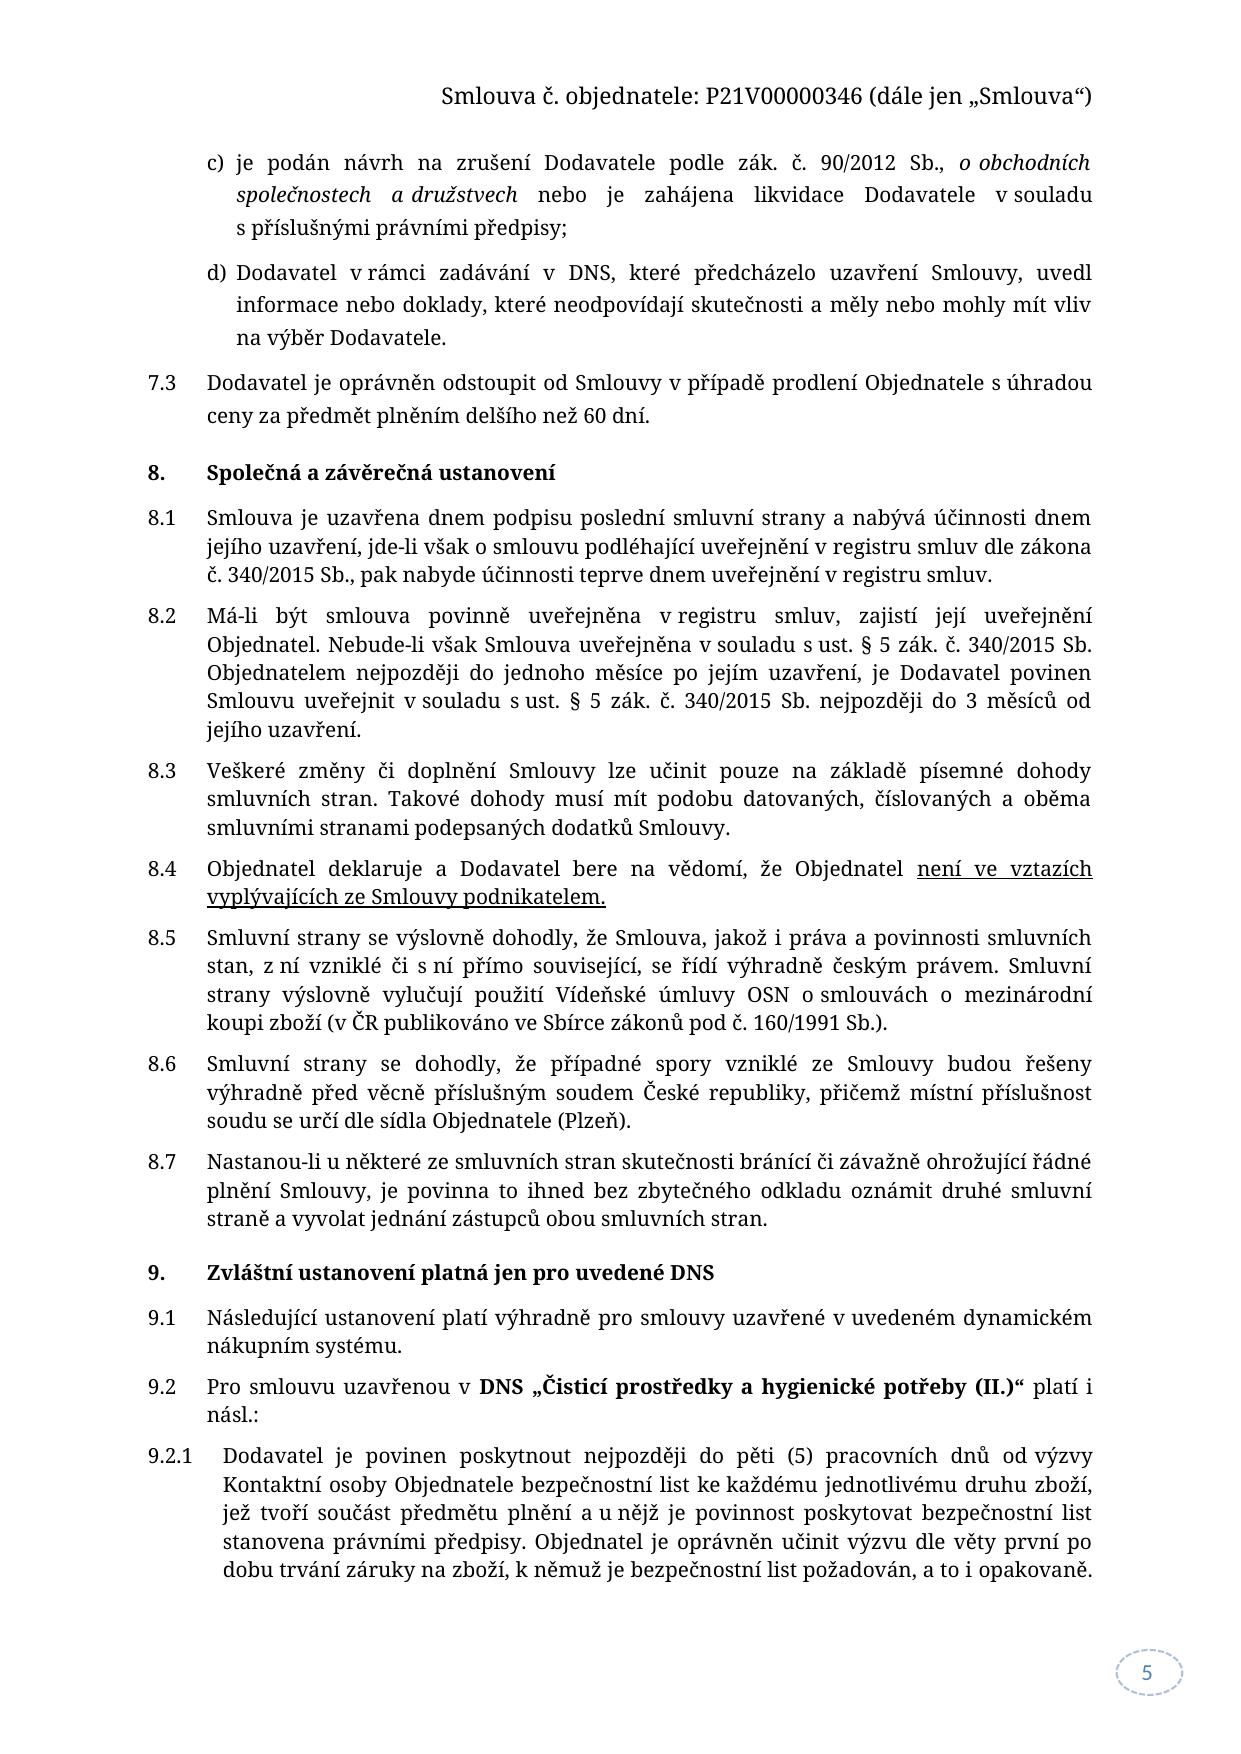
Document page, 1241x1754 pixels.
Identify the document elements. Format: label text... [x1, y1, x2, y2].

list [148, 1441, 1093, 1584]
list Smluvní strany se dohodly, že případné spory vzniklé ze Smlouvy budou řešeny výhradně před věcně příslušným soudem České republiky, přičemž místní příslušnost soudu se určí dle sídla Objednatele (Plzeň). [148, 1049, 1093, 1135]
list Smluvní strany se výslovně dohodly, že Smlouva, jakož i práva a povinnosti smluvních stan, z ní vzniklé či s ní přímo související, se řídí výhradně českým právem. Smluvní strany výslovně vylučují použití Vídeňské úmluvy OSN o smlouvách o mezinárodní koupi zboží (v ČR publikováno ve Sbírce zákonů pod č. 160/1991 Sb.). [148, 923, 1093, 1037]
list Společná a závěrečná ustanovení [148, 458, 1093, 487]
list Následující ustanovení platí výhradně pro smlouvy uzavřené v uvedeném dynamickém nákupním systému. [148, 1303, 1093, 1359]
list Smlouva je uzavřena dnem podpisu poslední smluvní strany a nabývá účinnosti dnem jejího uzavření, jde-li však o smlouvu podléhající uveřejnění v registru smluv dle zákona č. 340/2015 Sb., pak nabyde účinnosti teprve dnem uveřejnění v registru smluv. [148, 503, 1093, 589]
list Zvláštní ustanovení platná jen pro uvedené DNS [148, 1258, 1093, 1286]
list Nastanou-li u některé ze smluvních stran skutečnosti bránící či závažně ohrožující řádné plnění Smlouvy, je povinna to ihned bez zbytečného odkladu oznámit druhé smluvní straně a vyvolat jednání zástupců obou smluvních stran. [148, 1147, 1093, 1233]
list je podán návrh na zrušení Dodavatele podle zák. č. 90/2012 Sb., o obchodních společnostech a družstvech nebo je zahájena likvidace Dodavatele v souladu s příslušnými právními předpisy; [207, 148, 1093, 241]
list Pro smlouvu uzavřenou v DNS „Čisticí prostředky a hygienické potřeby (II.)“ platí i násl.: [148, 1372, 1093, 1429]
list Dodavatel v rámci zadávání v DNS, které předcházelo uzavření Smlouvy, uvedl informace nebo doklady, které neodpovídají skutečnosti a měly nebo mohly mít vliv na výběr Dodavatele. [207, 258, 1093, 352]
list Dodavatel je oprávněn odstoupit od Smlouvy v případě prodlení Objednatele s úhradou ceny za předmět plněním delšího než 60 dní. [148, 368, 1093, 429]
list Veškeré změny či doplnění Smlouvy lze učinit pouze na základě písemné dohody smluvních stran. Takové dohody musí mít podobu datovaných, číslovaných a oběma smluvními stranami podepsaných dodatků Smlouvy. [148, 756, 1093, 841]
list Má-li být smlouva povinně uveřejněna v registru smluv, zajistí její uveřejnění Objednatel. Nebude-li však Smlouva uveřejněna v souladu s ust. § 5 zák. č. 340/2015 Sb. Objednatelem nejpozději do jednoho měsíce po jejím uzavření, je Dodavatel povinen Smlouvu uveřejnit v souladu s ust. § 5 zák. č. 340/2015 Sb. nejpozději do 3 měsíců od jejího uzavření. [148, 601, 1093, 743]
list Objednatel deklaruje a Dodavatel bere na vědomí, že Objednatel není ve vztazích vyplývajících ze Smlouvy podnikatelem. [148, 854, 1093, 911]
